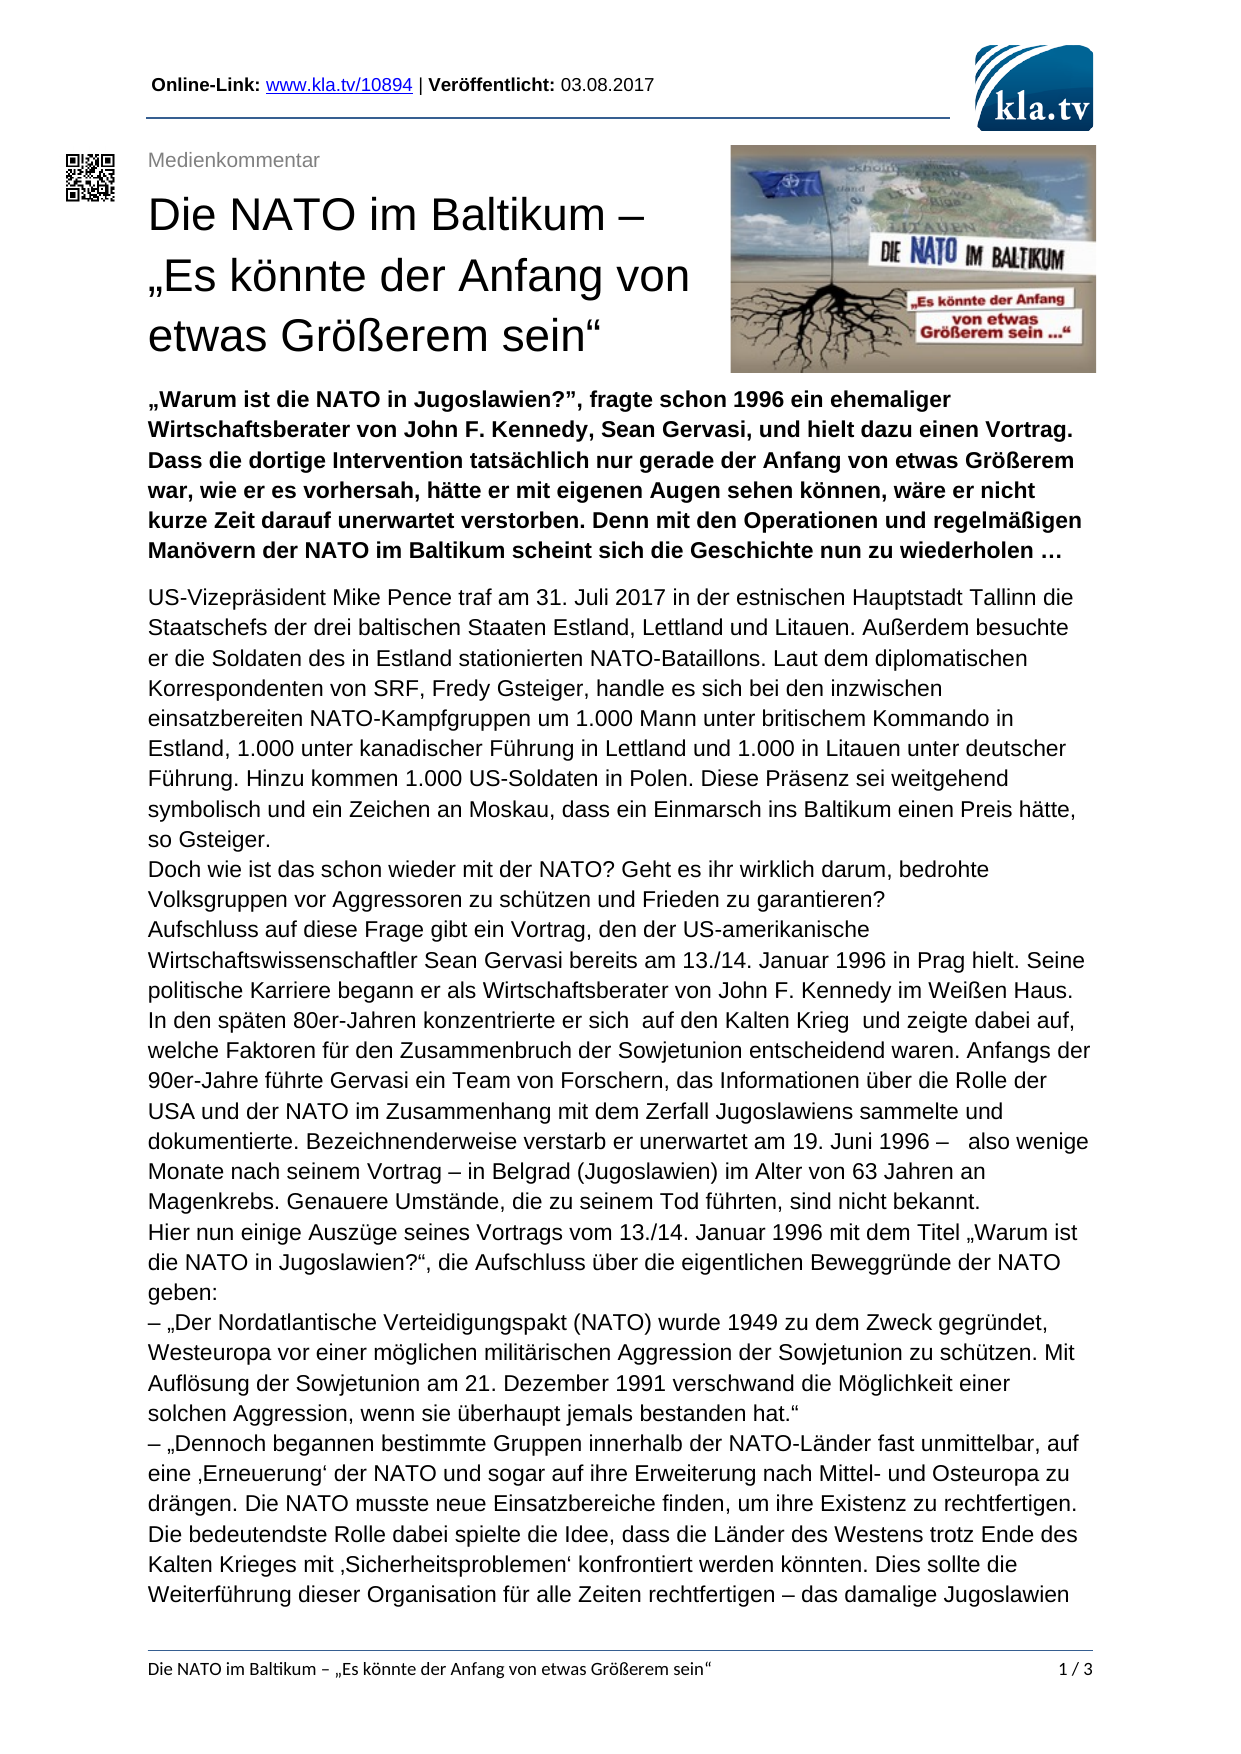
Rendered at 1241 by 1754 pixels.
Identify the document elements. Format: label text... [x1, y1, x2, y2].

text Medienkommentar [148, 148, 1093, 172]
text Die NATO im Baltikum – „Es könnte der Anfang von etwas Größerem sein“ [148, 188, 1093, 362]
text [148, 584, 1093, 1607]
text „Warum ist die NATO in Jugoslawien?”, fragte schon 1996 ein ehemaliger Wirtschaftsberater von John F. Kennedy, Sean Gervasi, und hielt dazu einen Vortrag. Dass die dortige Intervention tatsächlich nur gerade der Anfang von etwas Größerem war, wie er es vorhersah, hätte er mit eigenen Augen sehen können, wäre er nicht kurze Zeit darauf unerwartet verstorben. Denn mit den Operationen und regelmäßigen Manövern der NATO im Baltikum scheint sich die Geschichte nun zu wiederholen … [148, 386, 1093, 563]
